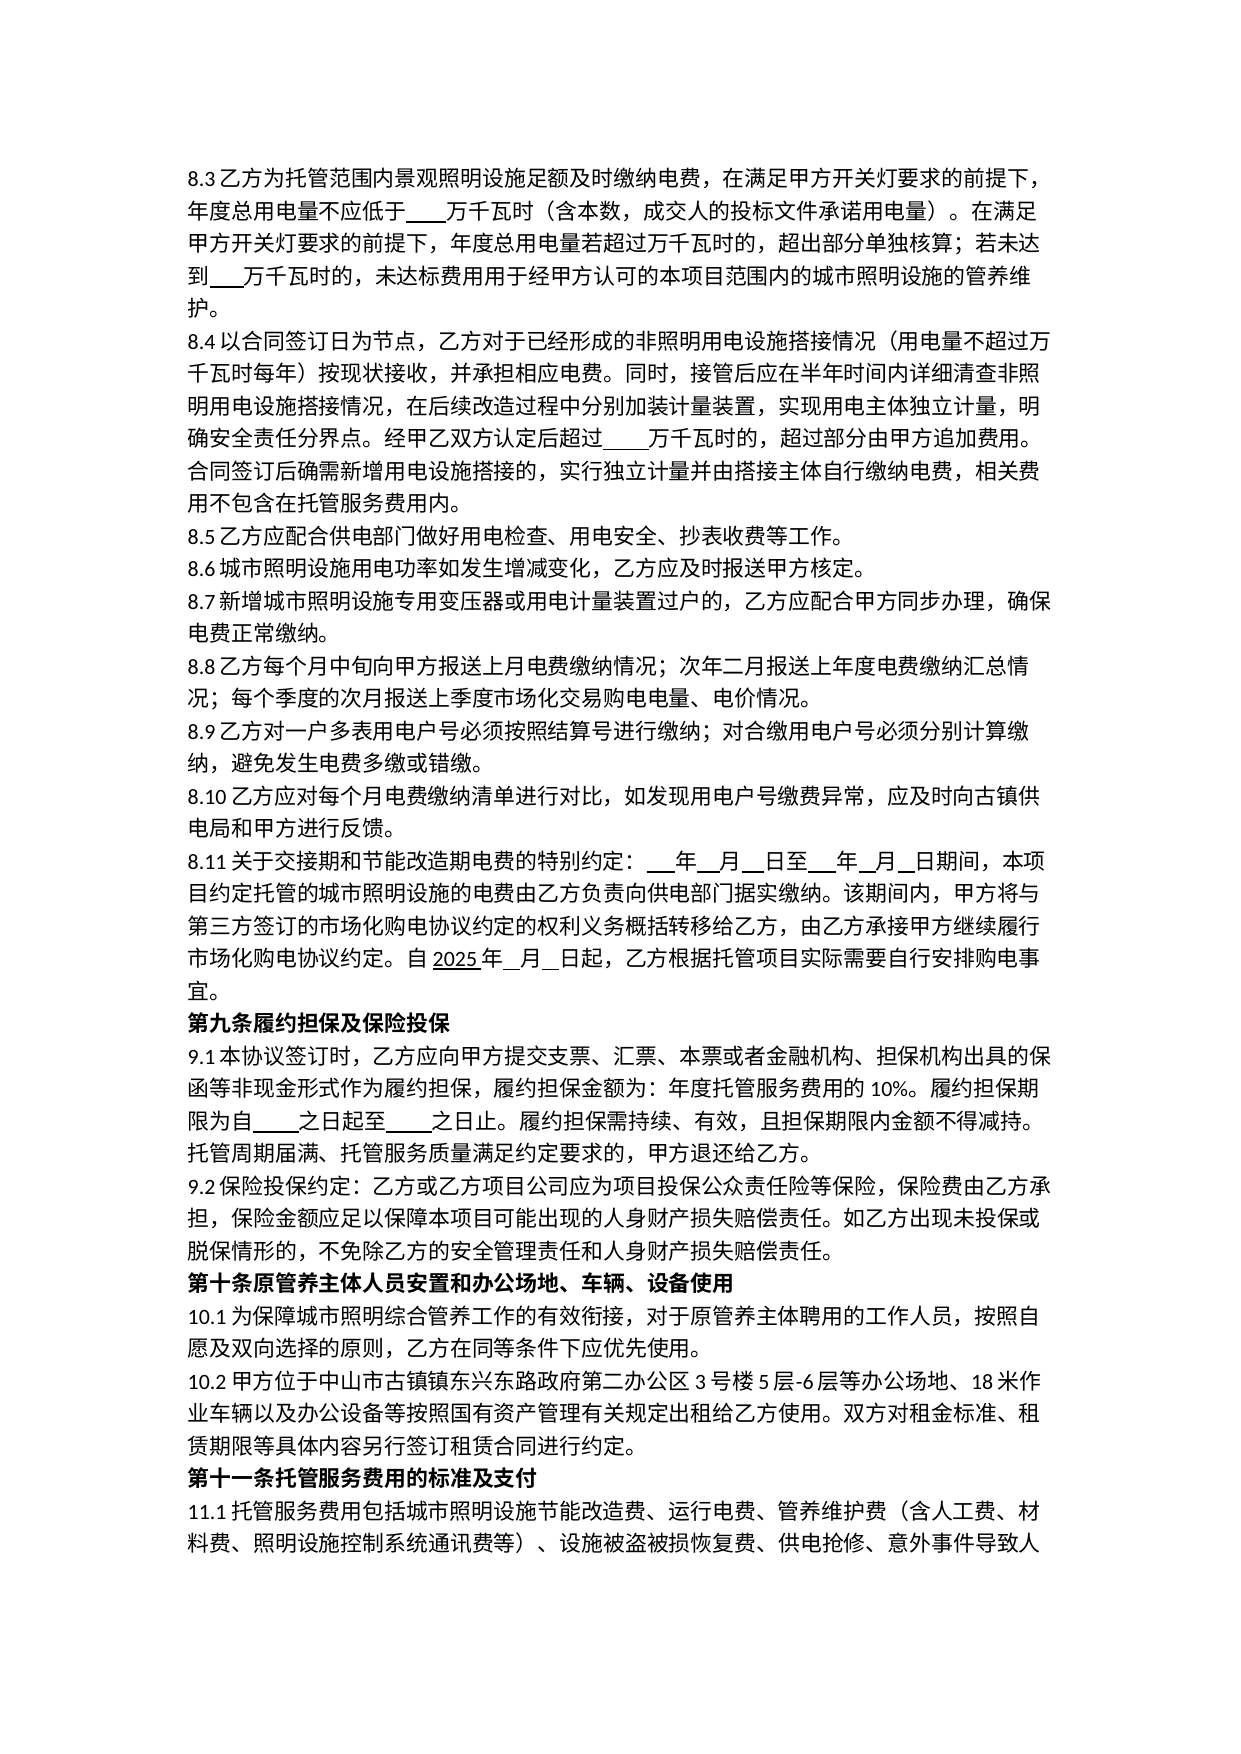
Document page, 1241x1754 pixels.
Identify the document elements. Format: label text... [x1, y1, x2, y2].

text 8.10乙方应对每个月电费缴纳清单进行对比，如发现用电户号缴费异常，应及时向古镇供电局和甲方进行反馈。 [187, 779, 1053, 844]
text 8.4以合同签订日为节点，乙方对于已经形成的非照明用电设施搭接情况（用电量不超过万千瓦时每年）按现状接收，并承担相应电费。同时，接管后应在半年时间内详细清查非照明用电设施搭接情况，在后续改造过程中分别加装计量装置，实现用电主体独立计量，明确安全责任分界点。经甲乙双方认定后超过 万千瓦时的，超过部分由甲方追加费用。合同签订后确需新增用电设施搭接的，实行独立计量并由搭接主体自行缴纳电费，相关费用不包含在托管服务费用内。 [187, 324, 1053, 519]
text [187, 1494, 1053, 1559]
text 10.2甲方位于中山市古镇镇东兴东路政府第二办公区3号楼5层-6层等办公场地、18米作业车辆以及办公设备等按照国有资产管理有关规定出租给乙方使用。双方对租金标准、租赁期限等具体内容另行签订租赁合同进行约定。 [187, 1364, 1053, 1462]
text 第九条履约担保及保险投保 [187, 1007, 1053, 1039]
text 8.9乙方对一户多表用电户号必须按照结算号进行缴纳；对合缴用电户号必须分别计算缴纳，避免发生电费多缴或错缴。 [187, 714, 1053, 779]
text 8.5乙方应配合供电部门做好用电检查、用电安全、抄表收费等工作。 [187, 519, 1053, 552]
text 8.7新增城市照明设施专用变压器或用电计量装置过户的，乙方应配合甲方同步办理，确保电费正常缴纳。 [187, 584, 1053, 649]
text 9.1本协议签订时，乙方应向甲方提交支票、汇票、本票或者金融机构、担保机构出具的保函等非现金形式作为履约担保，履约担保金额为：年度托管服务费用的10%。履约担保期限为自 之日起至 之日止。履约担保需持续、有效，且担保期限内金额不得减持。托管周期届满、托管服务质量满足约定要求的，甲方退还给乙方。 [187, 1039, 1053, 1169]
text 8.11关于交接期和节能改造期电费的特别约定： 年 月 日至 年 月 日期间，本项目约定托管的城市照明设施的电费由乙方负责向供电部门据实缴纳。该期间内，甲方将与第三方签订的市场化购电协议约定的权利义务概括转移给乙方，由乙方承接甲方继续履行市场化购电协议约定。自2025年 月 日起，乙方根据托管项目实际需要自行安排购电事宜。 [187, 844, 1053, 1007]
text 8.8乙方每个月中旬向甲方报送上月电费缴纳情况；次年二月报送上年度电费缴纳汇总情况；每个季度的次月报送上季度市场化交易购电电量、电价情况。 [187, 649, 1053, 714]
text 第十条原管养主体人员安置和办公场地、车辆、设备使用 [187, 1267, 1053, 1299]
text 10.1为保障城市照明综合管养工作的有效衔接，对于原管养主体聘用的工作人员，按照自愿及双向选择的原则，乙方在同等条件下应优先使用。 [187, 1299, 1053, 1364]
text 8.3乙方为托管范围内景观照明设施足额及时缴纳电费，在满足甲方开关灯要求的前提下，年度总用电量不应低于 万千瓦时（含本数，成交人的投标文件承诺用电量）。在满足甲方开关灯要求的前提下，年度总用电量若超过万千瓦时的，超出部分单独核算；若未达到 万千瓦时的，未达标费用用于经甲方认可的本项目范围内的城市照明设施的管养维护。 [187, 162, 1053, 324]
text 第十一条托管服务费用的标准及支付 [187, 1462, 1053, 1494]
text 8.6城市照明设施用电功率如发生增减变化，乙方应及时报送甲方核定。 [187, 552, 1053, 584]
text 9.2保险投保约定：乙方或乙方项目公司应为项目投保公众责任险等保险，保险费由乙方承担，保险金额应足以保障本项目可能出现的人身财产损失赔偿责任。如乙方出现未投保或脱保情形的，不免除乙方的安全管理责任和人身财产损失赔偿责任。 [187, 1169, 1053, 1267]
